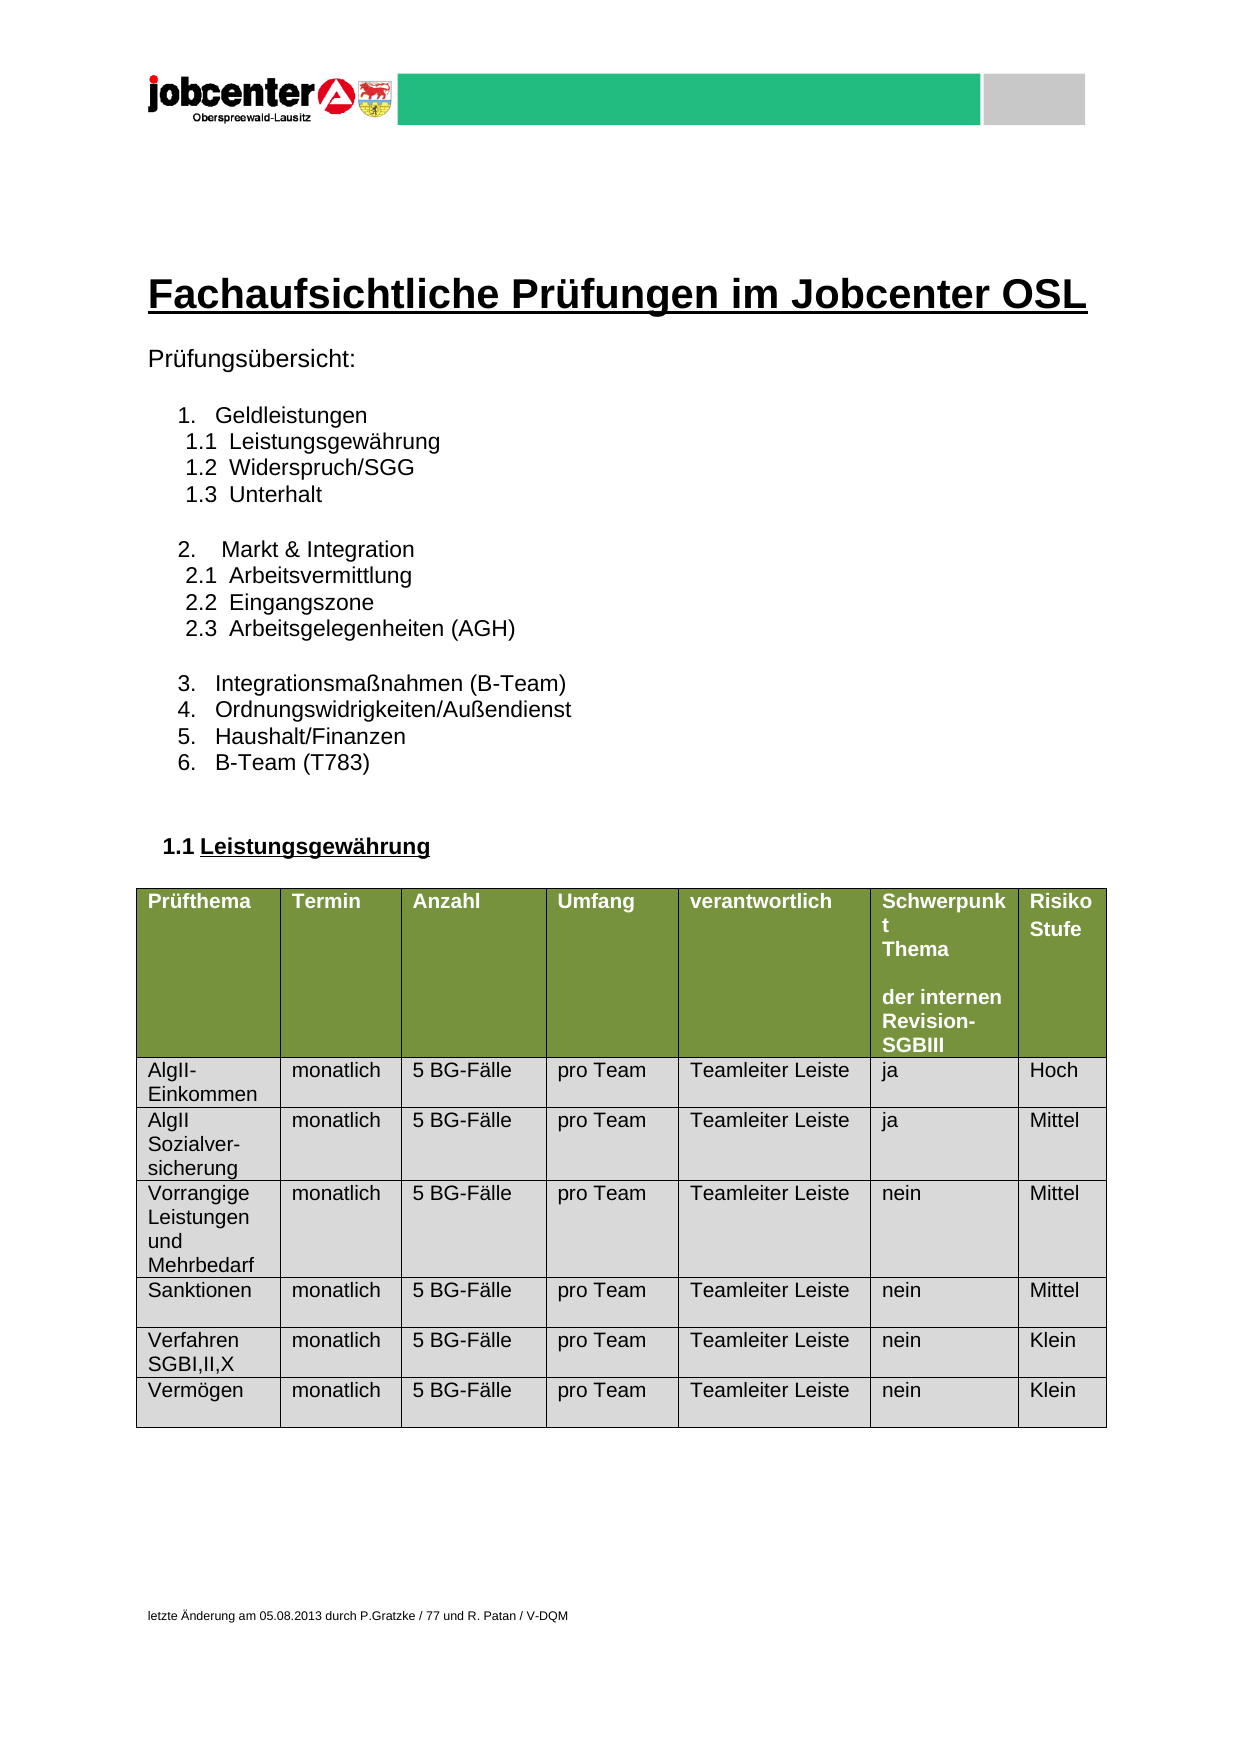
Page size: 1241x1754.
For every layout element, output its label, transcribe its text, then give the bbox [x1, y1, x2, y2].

table_cell nein [871, 1181, 1018, 1277]
table_cell ja [871, 1058, 1018, 1107]
list Eingangszone [185, 588, 1093, 615]
table_cell Vermögen [137, 1378, 280, 1427]
table_cell monatlich [281, 1378, 401, 1427]
list Leistungsgewährung [162, 833, 1093, 859]
table_cell pro Team [547, 1328, 678, 1377]
table_cell pro Team [547, 1108, 678, 1180]
table_header Prüfthema [137, 889, 280, 1057]
table_cell monatlich [281, 1181, 401, 1277]
table_cell Teamleiter Leiste [679, 1278, 870, 1327]
table_cell 5 BG-Fälle [402, 1328, 546, 1377]
table_cell Sanktionen [137, 1278, 280, 1327]
table_cell pro Team [547, 1181, 678, 1277]
table_cell nein [871, 1328, 1018, 1377]
table_cell monatlich [281, 1328, 401, 1377]
text Prüfungsübersicht: [148, 344, 1093, 373]
table_cell 5 BG-Fälle [402, 1378, 546, 1427]
list B-Team (T783) [177, 749, 1093, 775]
list Widerspruch/SGG [185, 454, 1093, 481]
table_cell 5 BG-Fälle [402, 1278, 546, 1327]
list Unterhalt [185, 481, 1093, 507]
table_cell Teamleiter Leiste [679, 1058, 870, 1107]
table_cell Mittel [1019, 1181, 1106, 1277]
table_cell monatlich [281, 1278, 401, 1327]
table_cell Hoch [1019, 1058, 1106, 1107]
picture [147, 75, 395, 126]
table_cell 5 BG-Fälle [402, 1058, 546, 1107]
table_cell AlgII-Einkommen [137, 1058, 280, 1107]
table_cell Teamleiter Leiste [679, 1108, 870, 1180]
table_header RisikoStufe [1019, 889, 1106, 1057]
table_cell pro Team [547, 1058, 678, 1107]
table_cell AlgII Sozialver-sicherung [137, 1108, 280, 1180]
table_header Termin [281, 889, 401, 1057]
list Integrationsmaßnahmen (B-Team) [177, 670, 1093, 696]
list Ordnungswidrigkeiten/Außendienst [177, 696, 1093, 723]
table_cell monatlich [281, 1108, 401, 1180]
table_cell pro Team [547, 1378, 678, 1427]
table_cell Mittel [1019, 1278, 1106, 1327]
list Arbeitsvermittlung [185, 562, 1093, 588]
list Arbeitsgelegenheiten (AGH) [185, 615, 1093, 641]
table_cell nein [871, 1278, 1018, 1327]
table_cell ja [871, 1108, 1018, 1180]
table_cell Teamleiter Leiste [679, 1378, 870, 1427]
table_cell Vorrangige Leistungen und Mehrbedarf [137, 1181, 280, 1277]
table_cell Klein [1019, 1378, 1106, 1427]
table_cell 5 BG-Fälle [402, 1108, 546, 1180]
table_header Schwerpunkt Thema der internen Revision-SGBIII [871, 889, 1018, 1057]
table_header Umfang [547, 889, 678, 1057]
table_cell nein [871, 1378, 1018, 1427]
table_header verantwortlich [679, 889, 870, 1057]
table_cell pro Team [547, 1278, 678, 1327]
table_cell 5 BG-Fälle [402, 1181, 546, 1277]
table_cell Mittel [1019, 1108, 1106, 1180]
list Haushalt/Finanzen [177, 723, 1093, 749]
text Fachaufsichtliche Prüfungen im Jobcenter OSL [148, 270, 1093, 318]
table_cell Teamleiter Leiste [679, 1181, 870, 1277]
table_cell Klein [1019, 1328, 1106, 1377]
list Geldleistungen [177, 402, 1093, 428]
table_cell Verfahren SGBI,II,X [137, 1328, 280, 1377]
table_header Anzahl [402, 889, 546, 1057]
table_cell Teamleiter Leiste [679, 1328, 870, 1377]
list Markt & Integration [177, 536, 1093, 562]
list Leistungsgewährung [185, 428, 1093, 454]
table_cell monatlich [281, 1058, 401, 1107]
